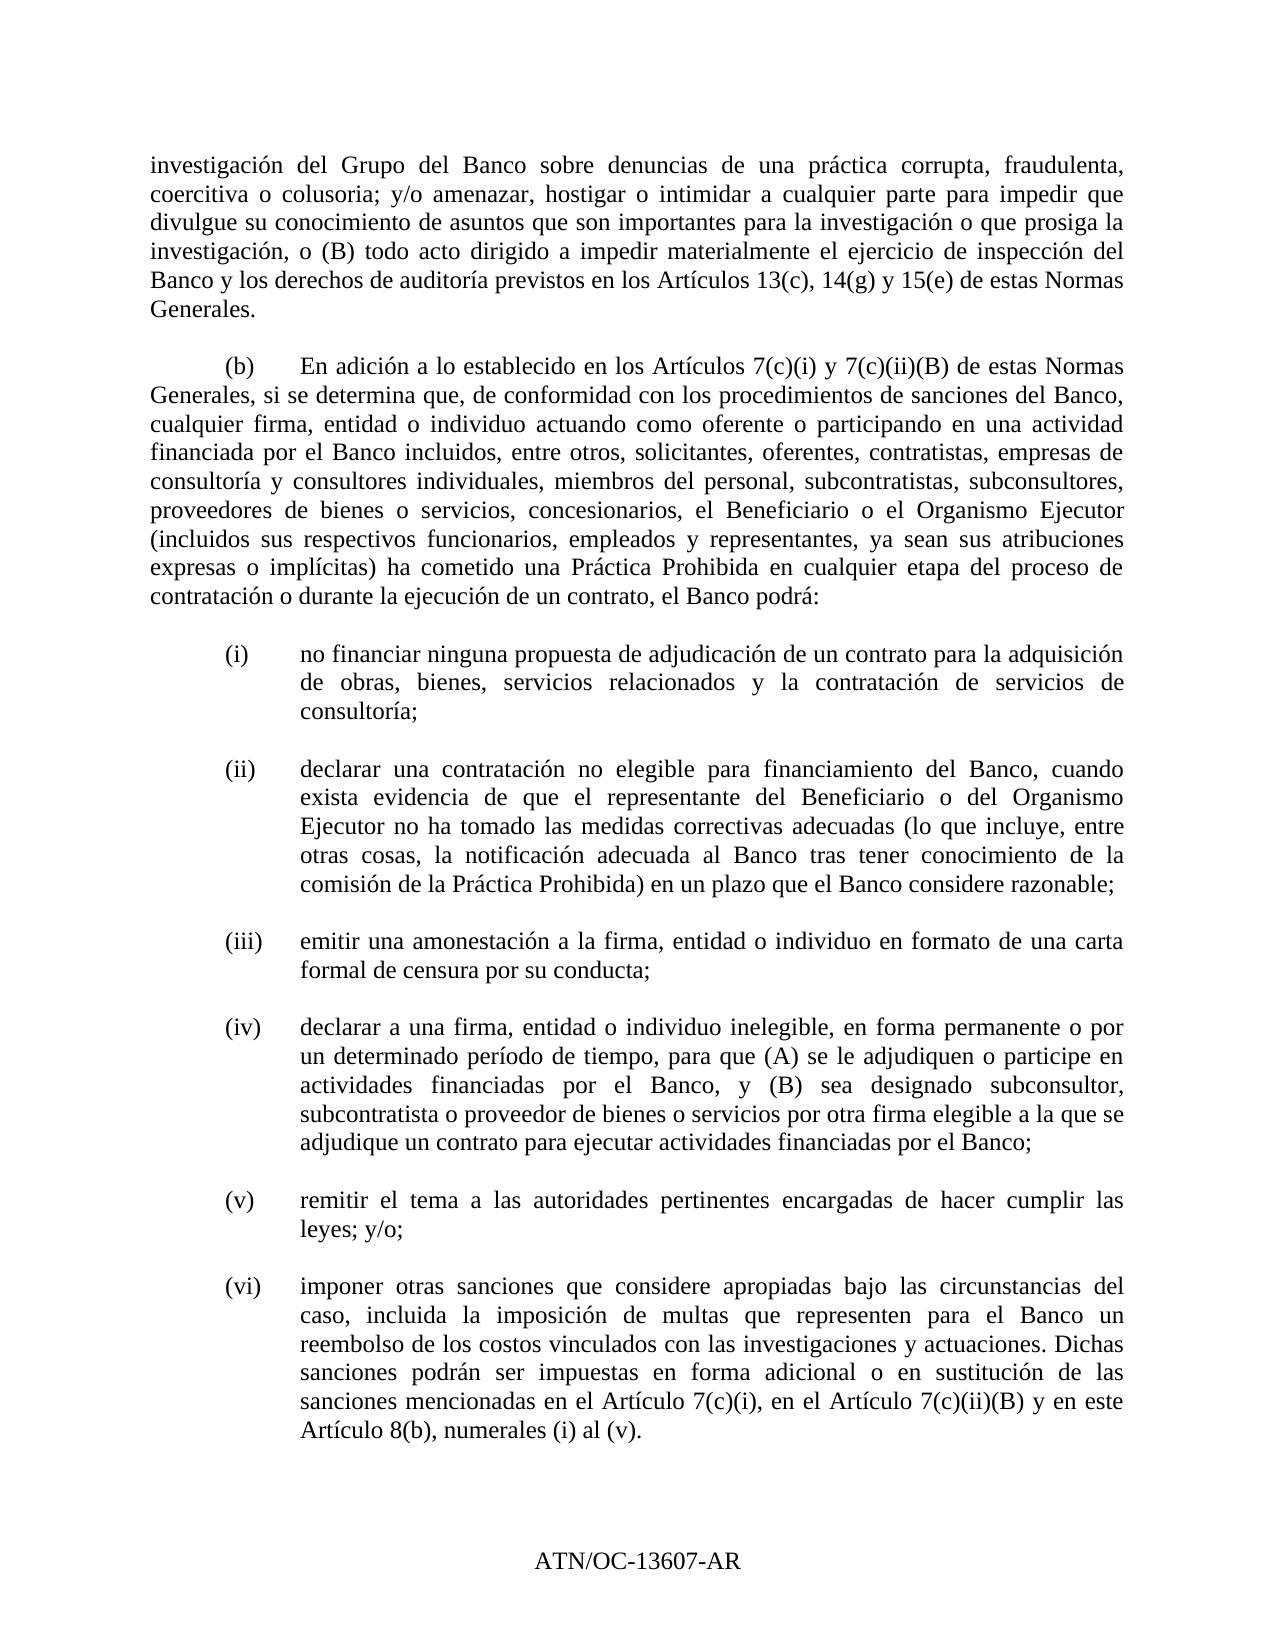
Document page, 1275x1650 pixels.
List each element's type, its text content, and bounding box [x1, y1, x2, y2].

list imponer otras sanciones que considere apropiadas bajo las circunstancias del caso, incluida la imposición de multas que representen para el Banco un reembolso de los costos vinculados con las investigaciones y actuaciones. Dichas sanciones podrán ser impuestas en forma adicional o en sustitución de las sanciones mencionadas en el Artículo 7(c)(i), en el Artículo 7(c)(ii)(B) y en este Artículo 8(b), numerales (i) al (v). [225, 1271, 1125, 1444]
text (iv) declarar a una firma, entidad o individuo inelegible, en forma permanente o por un determinado período de tiempo, para que (A) se le adjudiquen o participe en actividades financiadas por el Banco, y (B) sea designado subconsultor, subcontratista o proveedor de bienes o servicios por otra firma elegible a la que se adjudique un contrato para ejecutar actividades financiadas por el Banco; [225, 1012, 1125, 1156]
text (ii) declarar una contratación no elegible para financiamiento del Banco, cuando exista evidencia de que el representante del Beneficiario o del Organismo Ejecutor no ha tomado las medidas correctivas adecuadas (lo que incluye, entre otras cosas, la notificación adecuada al Banco tras tener conocimiento de la comisión de la Práctica Prohibida) en un plazo que el Banco considere razonable; [225, 754, 1125, 897]
text (v) remitir el tema a las autoridades pertinentes encargadas de hacer cumplir las leyes; y/o; [225, 1185, 1125, 1242]
text (iii) emitir una amonestación a la firma, entidad o individuo en formato de una carta formal de censura por su conducta; [225, 926, 1125, 984]
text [150, 150, 1125, 322]
list no financiar ninguna propuesta de adjudicación de un contrato para la adquisición de obras, bienes, servicios relacionados y la contratación de servicios de consultoría; [225, 639, 1125, 725]
text (b) En adición a lo establecido en los Artículos 7(c)(i) y 7(c)(ii)(B) de estas Normas Generales, si se determina que, de conformidad con los procedimientos de sanciones del Banco, cualquier firma, entidad o individuo actuando como oferente o participando en una actividad financiada por el Banco incluidos, entre otros, solicitantes, oferentes, contratistas, empresas de consultoría y consultores individuales, miembros del personal, subcontratistas, subconsultores, proveedores de bienes o servicios, concesionarios, el Beneficiario o el Organismo Ejecutor (incluidos sus respectivos funcionarios, empleados y representantes, ya sean sus atribuciones expresas o implícitas) ha cometido una Práctica Prohibida en cualquier etapa del proceso de contratación o durante la ejecución de un contrato, el Banco podrá: [150, 351, 1125, 610]
